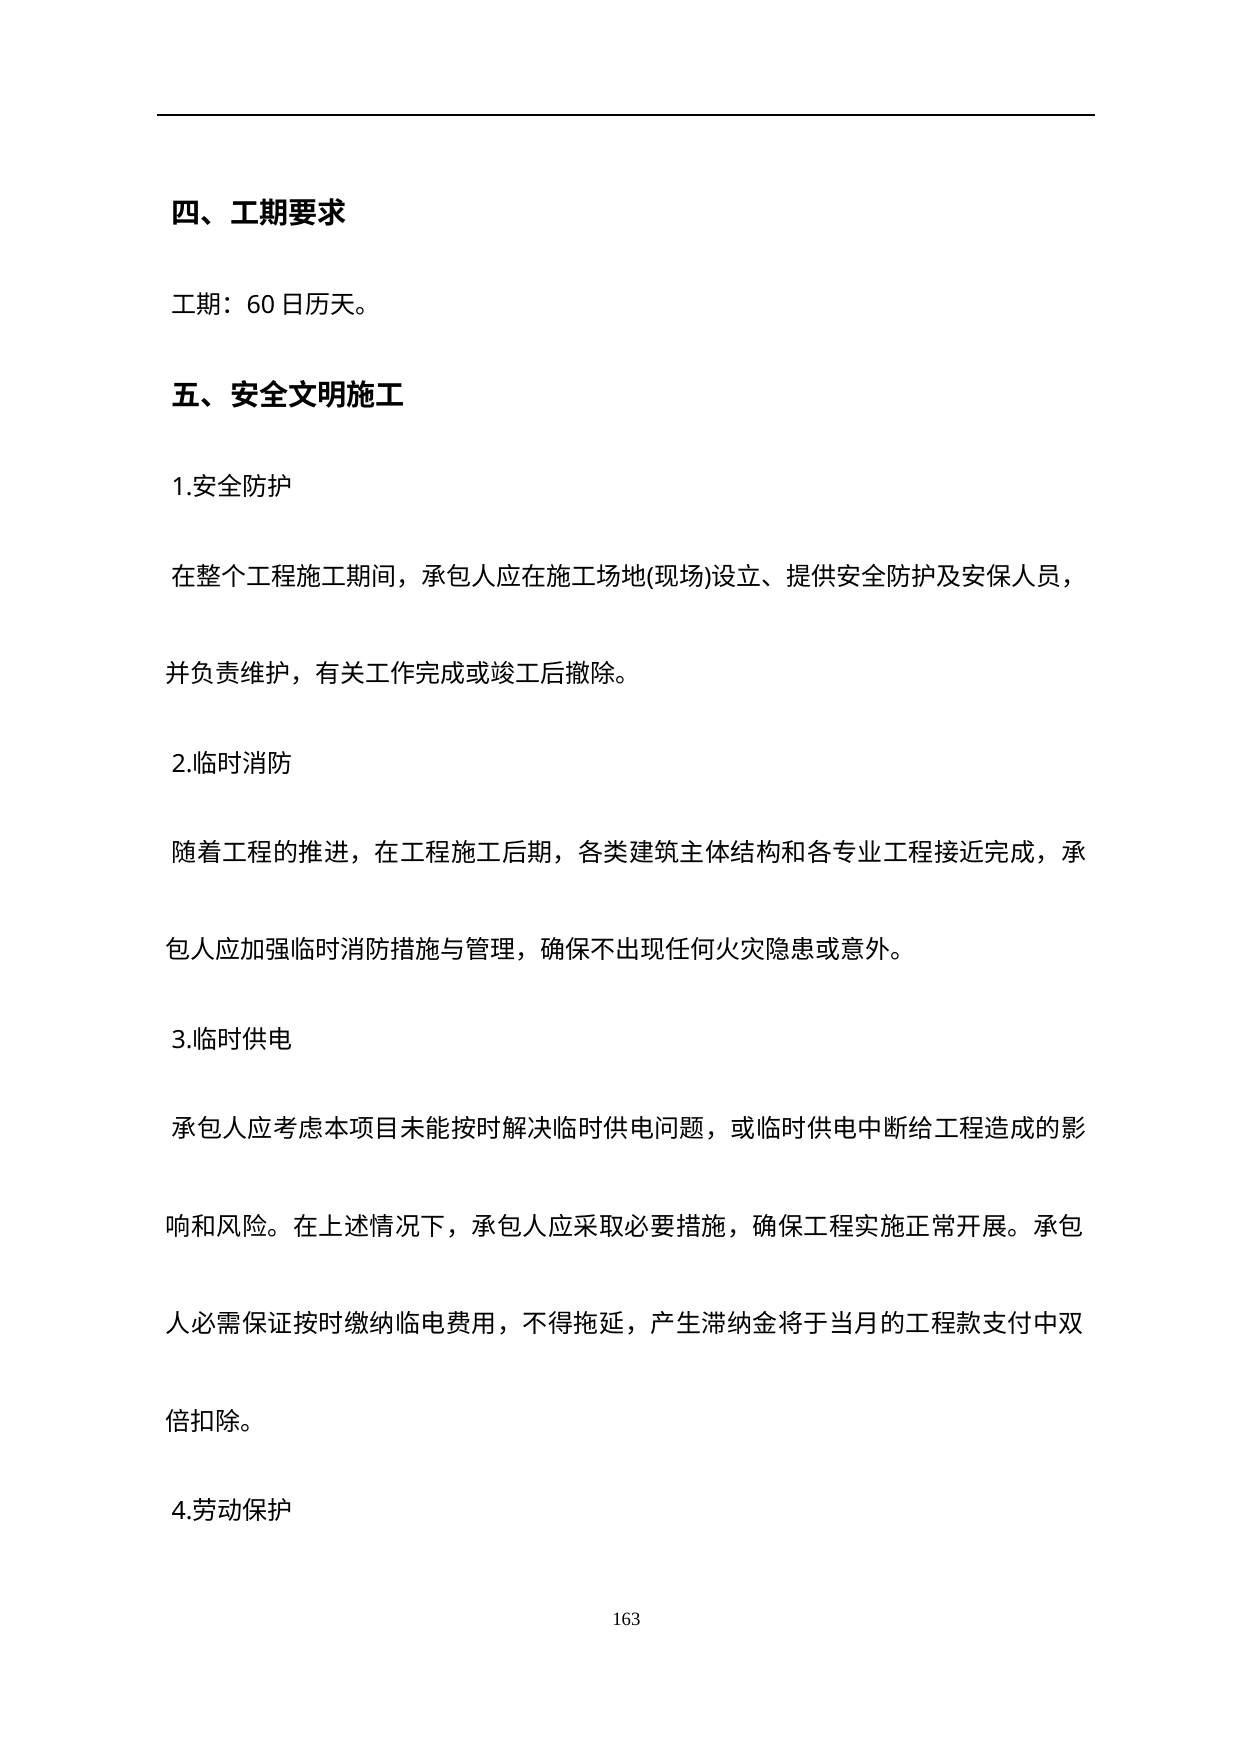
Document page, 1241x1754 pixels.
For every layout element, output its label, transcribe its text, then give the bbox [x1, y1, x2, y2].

text 随着工程的推进，在工程施工后期，各类建筑主体结构和各专业工程接近完成，承包人应加强临时消防措施与管理，确保不出现任何火灾隐患或意外。 [165, 818, 1087, 981]
text 3.临时供电 [165, 1005, 1087, 1070]
text 工期：60日历天。 [165, 271, 1087, 336]
text 4.劳动保护 [165, 1476, 1087, 1541]
text 1.安全防护 [165, 452, 1087, 517]
text 在整个工程施工期间，承包人应在施工场地(现场)设立、提供安全防护及安保人员，并负责维护，有关工作完成或竣工后撤除。 [165, 542, 1087, 704]
text 2.临时消防 [165, 729, 1087, 794]
text 承包人应考虑本项目未能按时解决临时供电问题，或临时供电中断给工程造成的影响和风险。在上述情况下，承包人应采取必要措施，确保工程实施正常开展。承包人必需保证按时缴纳临电费用，不得拖延，产生滞纳金将于当月的工程款支付中双倍扣除。 [165, 1094, 1087, 1452]
text 五、安全文明施工 [165, 360, 1087, 425]
text 四、工期要求 [165, 178, 1087, 243]
